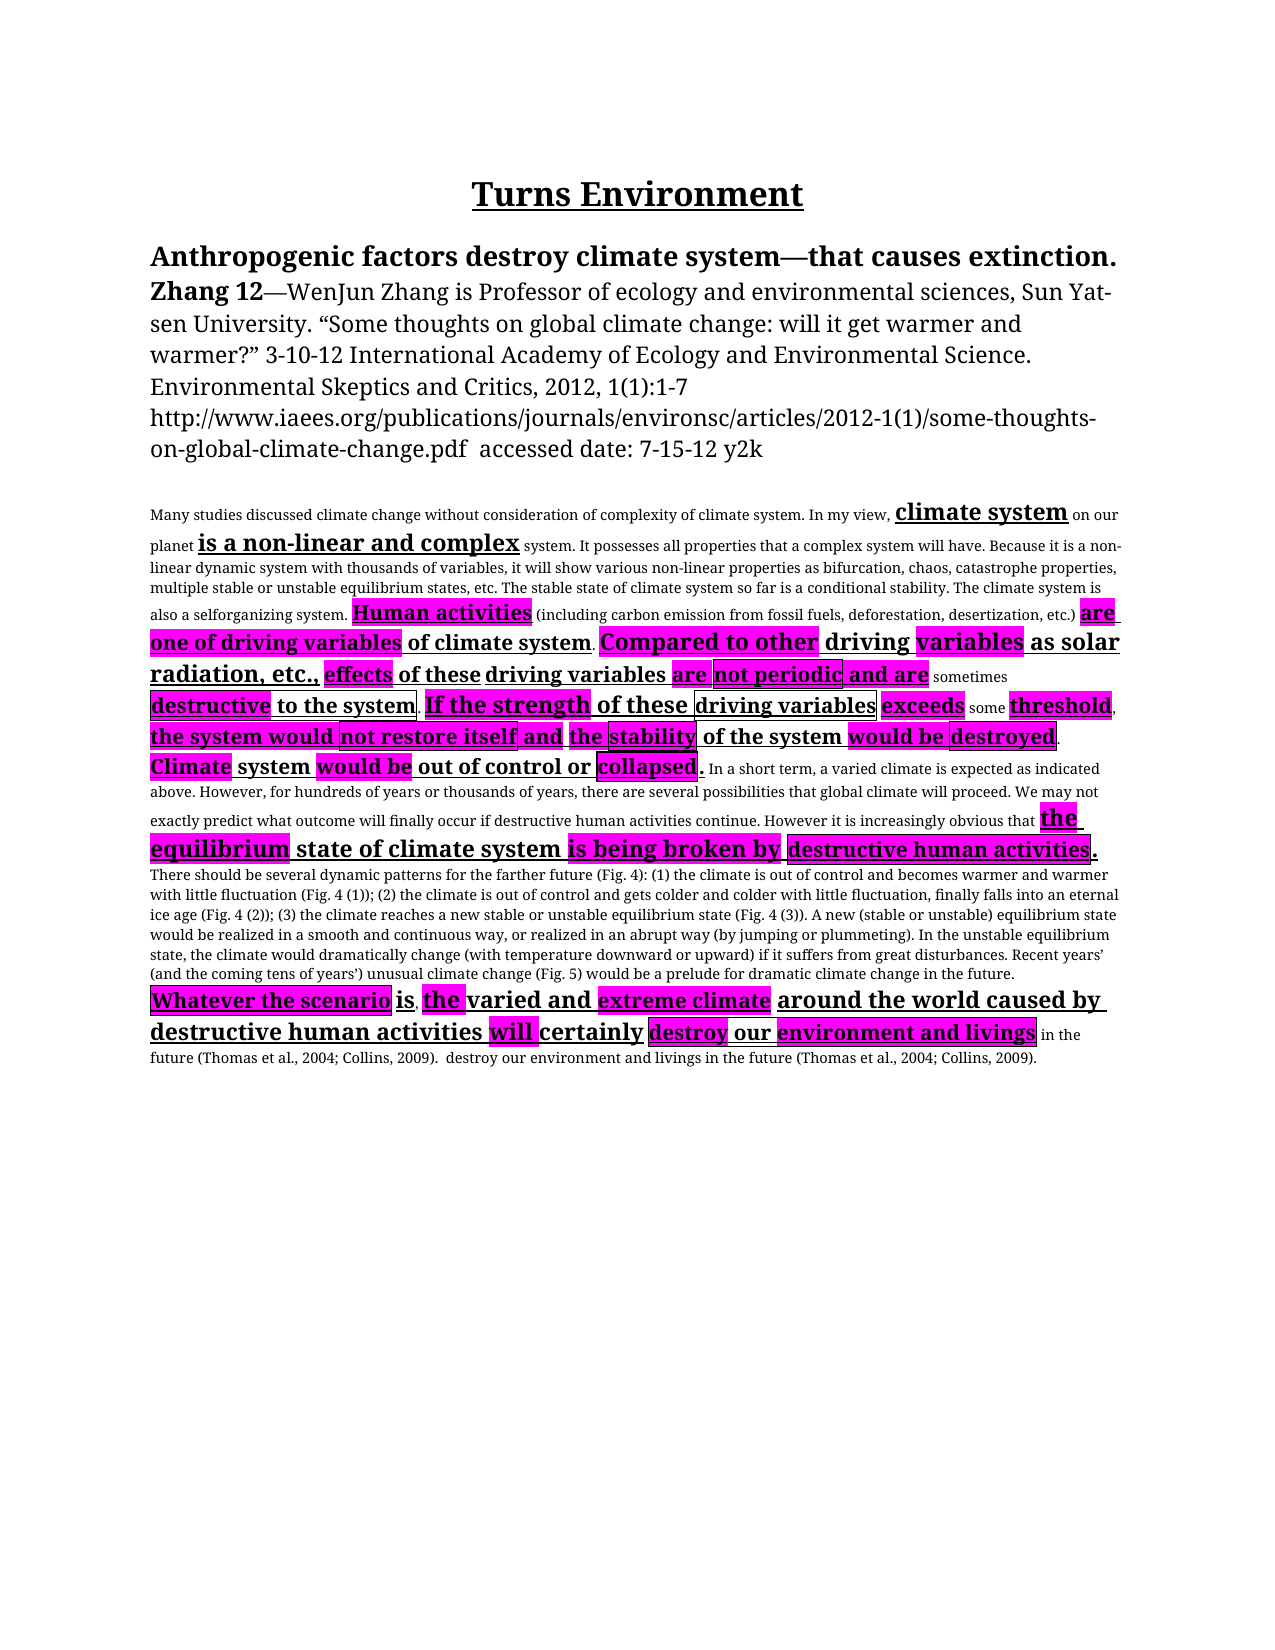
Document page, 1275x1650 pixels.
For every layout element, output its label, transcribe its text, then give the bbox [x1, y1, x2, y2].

text Many studies discussed climate change without consideration of complexity of climate system. In my view, climate system on our planet is a non-linear and complex system. It possesses all properties that a complex system will have. Because it is a non-linear dynamic system with thousands of variables, it will show various non-linear properties as bifurcation, chaos, catastrophe properties, multiple stable or unstable equilibrium states, etc. The stable state of climate system so far is a conditional stability. The climate system is also a selforganizing system. Human activities (including carbon emission from fossil fuels, deforestation, desertization, etc.) are one of driving variables of climate system. Compared to other driving variables as solar radiation, etc., effects of these driving variables are not periodic and are sometimes destructive to the system. If the strength of these driving variables exceeds some threshold, the system would not restore itself and the stability of the system would be destroyed. Climate system would be out of control or collapsed. In a short term, a varied climate is expected as indicated above. However, for hundreds of years or thousands of years, there are several possibilities that global climate will proceed. We may not exactly predict what outcome will finally occur if destructive human activities continue. However it is increasingly obvious that the equilibrium state of climate system is being broken by destructive human activities. There should be several dynamic patterns for the farther future (Fig. 4): (1) the climate is out of control and becomes warmer and warmer with little fluctuation (Fig. 4 (1)); (2) the climate is out of control and gets colder and colder with little fluctuation, finally falls into an eternal ice age (Fig. 4 (2)); (3) the climate reaches a new stable or unstable equilibrium state (Fig. 4 (3)). A new (stable or unstable) equilibrium state would be realized in a smooth and continuous way, or realized in an abrupt way (by jumping or plummeting). In the unstable equilibrium state, the climate would dramatically change (with temperature downward or upward) if it suffers from great disturbances. Recent years’ (and the coming tens of years’) unusual climate change (Fig. 5) would be a prelude for dramatic climate change in the future. Whatever the scenario is, the varied and extreme climate around the world caused by destructive human activities will certainly destroy our environment and livings in the future (Thomas et al., 2004; Collins, 2009). destroy our environment and livings in the future (Thomas et al., 2004; Collins, 2009). [150, 496, 1125, 1067]
subtitle Turns Environment [150, 171, 1125, 216]
subtitle Anthropogenic factors destroy climate system—that causes extinction. [150, 237, 1125, 274]
text Zhang 12—WenJun Zhang is Professor of ecology and environmental sciences, Sun Yat-sen University. “Some thoughts on global climate change: will it get warmer and warmer?” 3-10-12 International Academy of Ecology and Environmental Science. Environmental Skeptics and Critics, 2012, 1(1):1-7 http://www.iaees.org/publications/journals/environsc/articles/2012-1(1)/some-thoughts-on-global-climate-change.pdf accessed date: 7-15-12 y2k [150, 274, 1125, 464]
